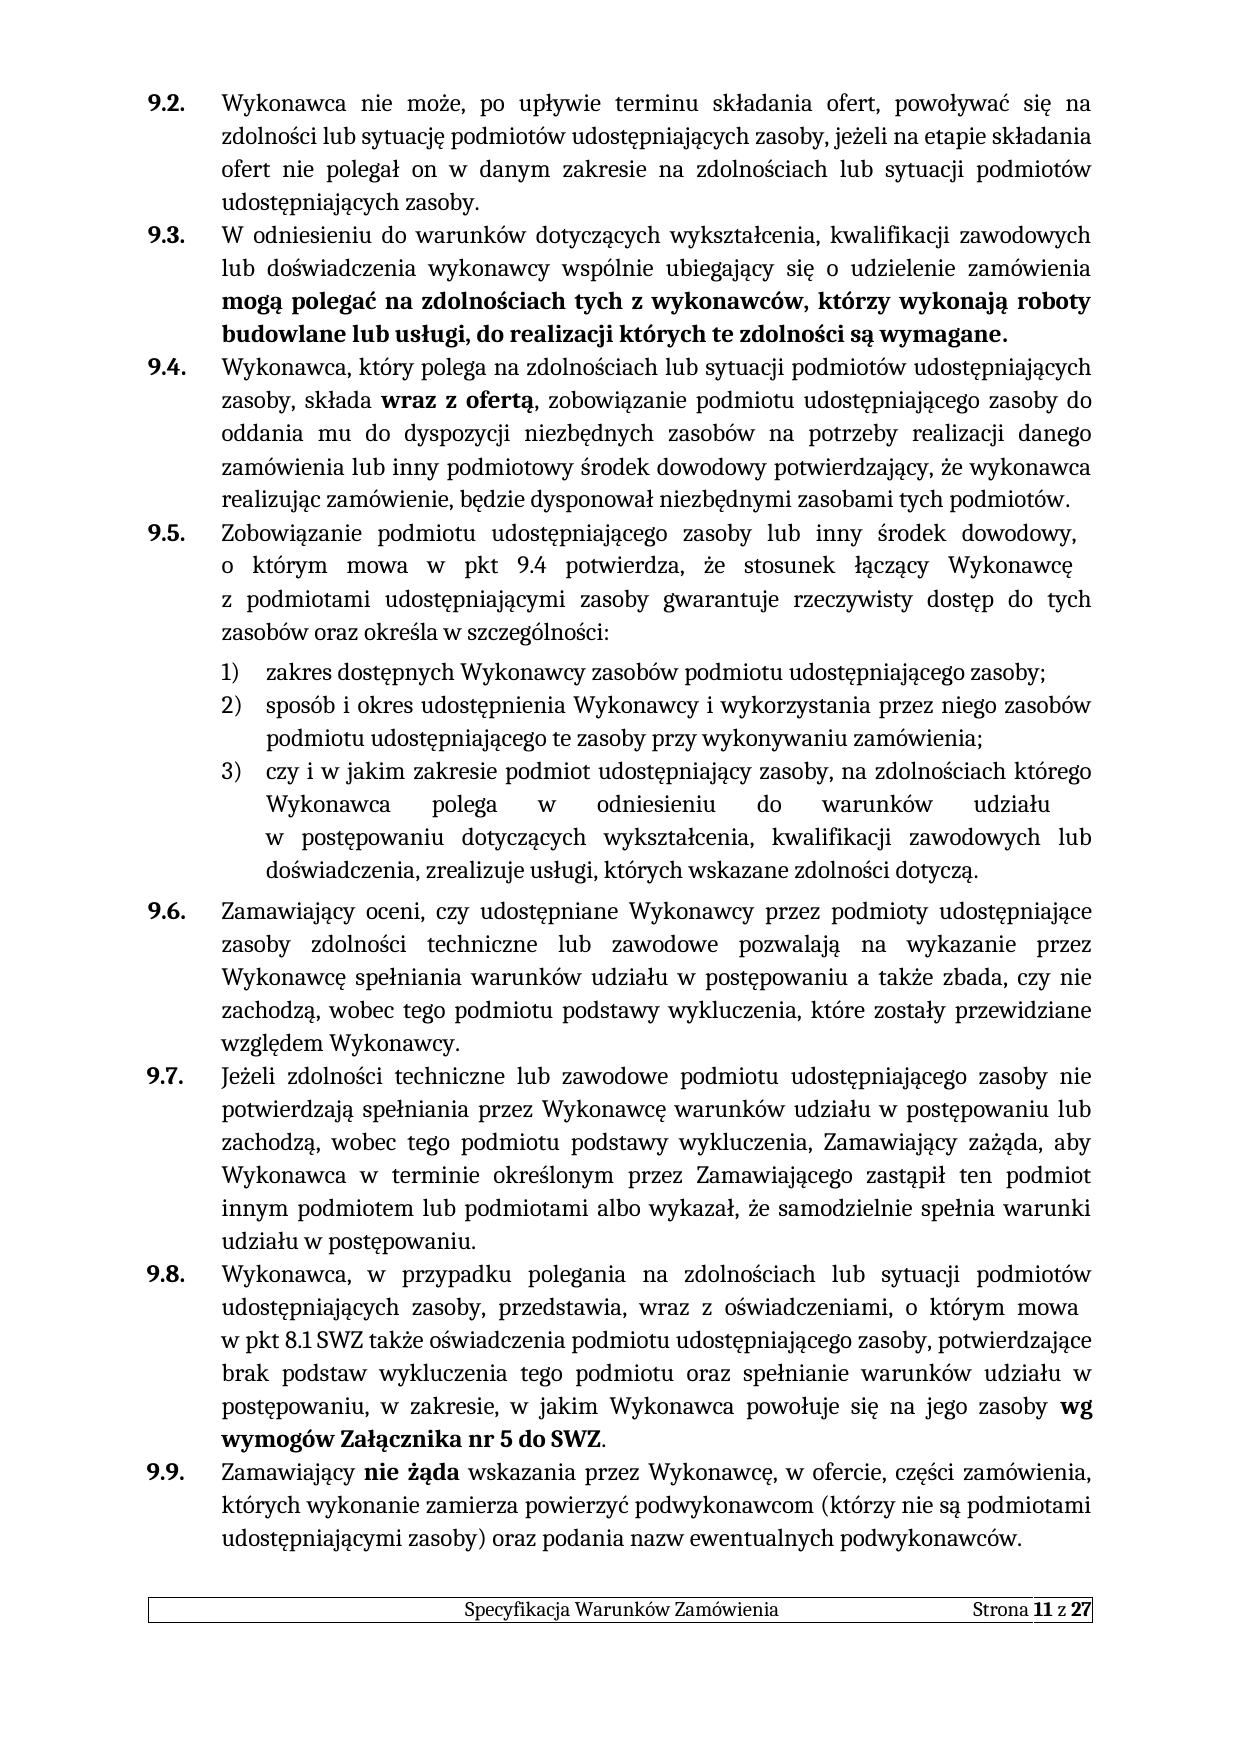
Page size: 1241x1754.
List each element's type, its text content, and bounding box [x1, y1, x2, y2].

list Wykonawca, który polega na zdolnościach lub sytuacji podmiotów udostępniających zasoby, składa wraz z ofertą, zobowiązanie podmiotu udostępniającego zasoby do oddania mu do dyspozycji niezbędnych zasobów na potrzeby realizacji danego zamówienia lub inny podmiotowy środek dowodowy potwierdzający, że wykonawca realizując zamówienie, będzie dysponował niezbędnymi zasobami tych podmiotów. [148, 353, 1093, 514]
list Jeżeli zdolności techniczne lub zawodowe podmiotu udostępniającego zasoby nie potwierdzają spełniania przez Wykonawcę warunków udziału w postępowaniu lub zachodzą, wobec tego podmiotu podstawy wykluczenia, Zamawiający zażąda, aby Wykonawca w terminie określonym przez Zamawiającego zastąpił ten podmiot innym podmiotem lub podmiotami albo wykazał, że samodzielnie spełnia warunki udziału w postępowaniu. [146, 1062, 1093, 1256]
list W odniesieniu do warunków dotyczących wykształcenia, kwalifikacji zawodowych lub doświadczenia wykonawcy wspólnie ubiegający się o udzielenie zamówienia mogą polegać na zdolnościach tych z wykonawców, którzy wykonają roboty budowlane lub usługi, do realizacji których te zdolności są wymagane. [148, 221, 1093, 349]
text 1) zakres dostępnych Wykonawcy zasobów podmiotu udostępniającego zasoby; [221, 658, 1093, 687]
text 2) sposób i okres udostępnienia Wykonawcy i wykorzystania przez niego zasobów podmiotu udostępniającego te zasoby przy wykonywaniu zamówienia; [221, 691, 1093, 753]
list Zobowiązanie podmiotu udostępniającego zasoby lub inny środek dowodowy, o którym mowa w pkt 9.4 potwierdza, że stosunek łączący Wykonawcę z podmiotami udostępniającymi zasoby gwarantuje rzeczywisty dostęp do tych zasobów oraz określa w szczególności: [148, 518, 1093, 646]
text 3) czy i w jakim zakresie podmiot udostępniający zasoby, na zdolnościach którego Wykonawca polega w odniesieniu do warunków udziału w postępowaniu dotyczących wykształcenia, kwalifikacji zawodowych lub doświadczenia, zrealizuje usługi, których wskazane zdolności dotyczą. [221, 757, 1093, 885]
list Zamawiający nie żąda wskazania przez Wykonawcę, w ofercie, części zamówienia, których wykonanie zamierza powierzyć podwykonawcom (którzy nie są podmiotami udostępniającymi zasoby) oraz podania nazw ewentualnych podwykonawców. [146, 1458, 1093, 1553]
list Wykonawca, w przypadku polegania na zdolnościach lub sytuacji podmiotów udostępniających zasoby, przedstawia, wraz z oświadczeniami, o którym mowa w pkt 8.1 SWZ także oświadczenia podmiotu udostępniającego zasoby, potwierdzające brak podstaw wykluczenia tego podmiotu oraz spełnianie warunków udziału w postępowaniu, w zakresie, w jakim Wykonawca powołuje się na jego zasoby wg wymogów Załącznika nr 5 do SWZ. [146, 1260, 1093, 1454]
list Wykonawca nie może, po upływie terminu składania ofert, powoływać się na zdolności lub sytuację podmiotów udostępniających zasoby, jeżeli na etapie składania ofert nie polegał on w danym zakresie na zdolnościach lub sytuacji podmiotów udostępniających zasoby. [148, 89, 1093, 217]
list Zamawiający oceni, czy udostępniane Wykonawcy przez podmioty udostępniające zasoby zdolności techniczne lub zawodowe pozwalają na wykazanie przez Wykonawcę spełniania warunków udziału w postępowaniu a także zbada, czy nie zachodzą, wobec tego podmiotu podstawy wykluczenia, które zostały przewidziane względem Wykonawcy. [148, 897, 1093, 1057]
